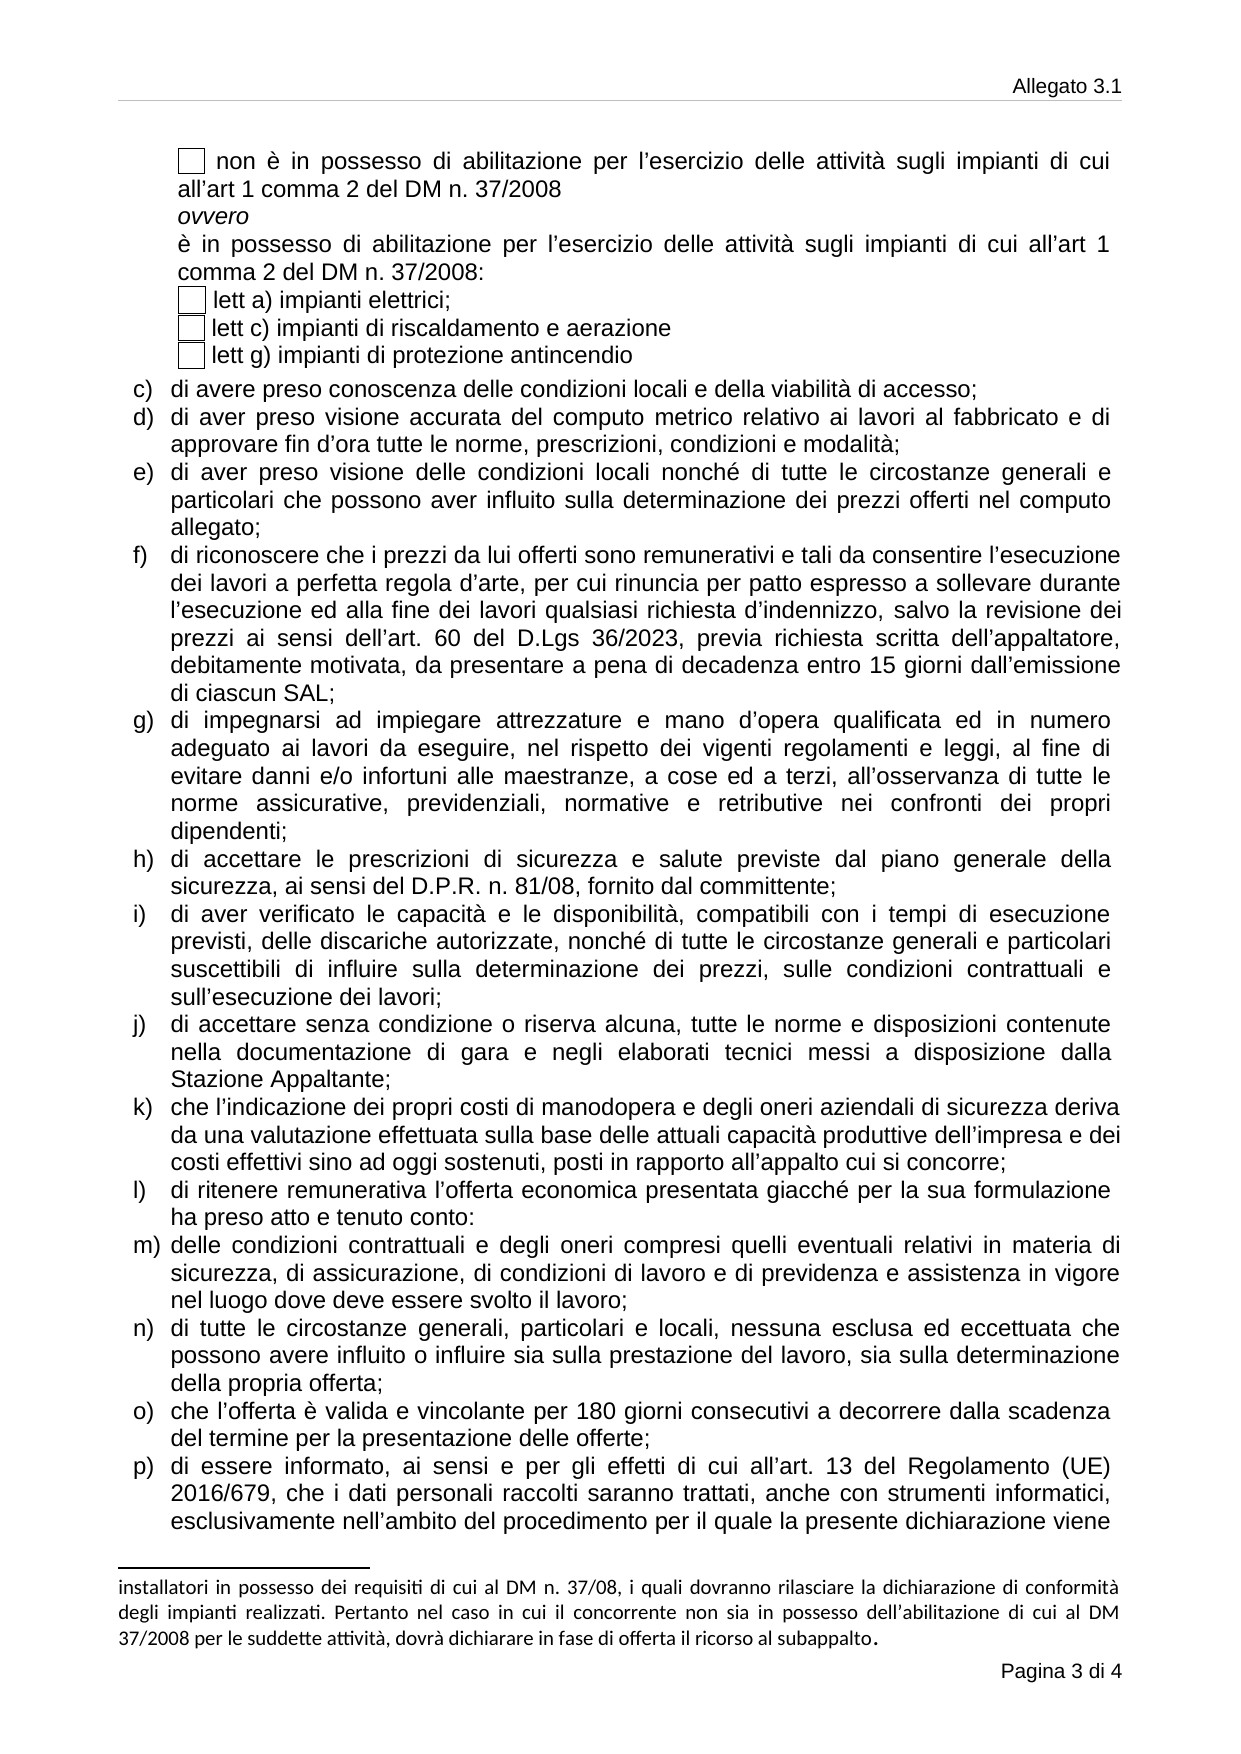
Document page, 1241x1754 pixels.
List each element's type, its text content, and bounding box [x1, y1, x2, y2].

text ovvero [177, 202, 1113, 230]
text lett a) impianti elettrici; [177, 285, 1122, 314]
list che l’offerta è valida e vincolante per 180 giorni consecutivi a decorrere dalla scadenza del termine per la presentazione delle offerte; [133, 1397, 1113, 1452]
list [133, 1452, 1113, 1534]
list di riconoscere che i prezzi da lui offerti sono remunerativi e tali da consentire l’esecuzione dei lavori a perfetta regola d’arte, per cui rinuncia per patto espresso a sollevare durante l’esecuzione ed alla fine dei lavori qualsiasi richiesta d’indennizzo, salvo la revisione dei prezzi ai sensi dell’art. 60 del D.Lgs 36/2023, previa richiesta scritta dell’appaltatore, debitamente motivata, da presentare a pena di decadenza entro 15 giorni dall’emissione di ciascun SAL; [133, 541, 1122, 706]
list di aver verificato le capacità e le disponibilità, compatibili con i tempi di esecuzione previsti, delle discariche autorizzate, nonché di tutte le circostanze generali e particolari suscettibili di influire sulla determinazione dei prezzi, sulle condizioni contrattuali e sull’esecuzione dei lavori; [133, 900, 1113, 1010]
list di ritenere remunerativa l’offerta economica presentata giacché per la sua formulazione ha preso atto e tenuto conto: [133, 1176, 1113, 1231]
list di aver preso visione delle condizioni locali nonché di tutte le circostanze generali e particolari che possono aver influito sulla determinazione dei prezzi offerti nel computo allegato; [133, 458, 1113, 541]
list di accettare senza condizione o riserva alcuna, tutte le norme e disposizioni contenute nella documentazione di gara e negli elaborati tecnici messi a disposizione dalla Stazione Appaltante; [133, 1010, 1113, 1093]
text è in possesso di abilitazione per l’esercizio delle attività sugli impianti di cui all’art 1 comma 2 del DM n. 37/2008: [177, 230, 1113, 285]
list di tutte le circostanze generali, particolari e locali, nessuna esclusa ed eccettuata che possono avere influito o influire sia sulla prestazione del lavoro, sia sulla determinazione della propria offerta; [133, 1314, 1122, 1397]
list di accettare le prescrizioni di sicurezza e salute previste dal piano generale della sicurezza, ai sensi del D.P.R. n. 81/08, fornito dal committente; [133, 844, 1113, 900]
list che l’indicazione dei propri costi di manodopera e degli oneri aziendali di sicurezza deriva da una valutazione effettuata sulla base delle attuali capacità produttive dell’impresa e dei costi effettivi sino ad oggi sostenuti, posti in rapporto all’appalto cui si concorre; [133, 1093, 1122, 1176]
list delle condizioni contrattuali e degli oneri compresi quelli eventuali relativi in materia di sicurezza, di assicurazione, di condizioni di lavoro e di previdenza e assistenza in vigore nel luogo dove deve essere svolto il lavoro; [133, 1231, 1122, 1314]
text lett c) impianti di riscaldamento e aerazione [177, 314, 1122, 341]
list di aver preso visione accurata del computo metrico relativo ai lavori al fabbricato e di approvare fin d’ora tutte le norme, prescrizioni, condizioni e modalità; [133, 403, 1113, 458]
list di impegnarsi ad impiegare attrezzature e mano d’opera qualificata ed in numero adeguato ai lavori da eseguire, nel rispetto dei vigenti regolamenti e leggi, al fine di evitare danni e/o infortuni alle maestranze, a cose ed a terzi, all’osservanza di tutte le norme assicurative, previdenziali, normative e retributive nei confronti dei propri dipendenti; [133, 706, 1113, 844]
list di avere preso conoscenza delle condizioni locali e della viabilità di accesso; [133, 375, 1113, 403]
text lett g) impianti di protezione antincendio [177, 341, 1122, 369]
text non è in possesso di abilitazione per l’esercizio delle attività sugli impianti di cui all’art 1 comma 2 del DM n. 37/2008 [177, 147, 1113, 202]
